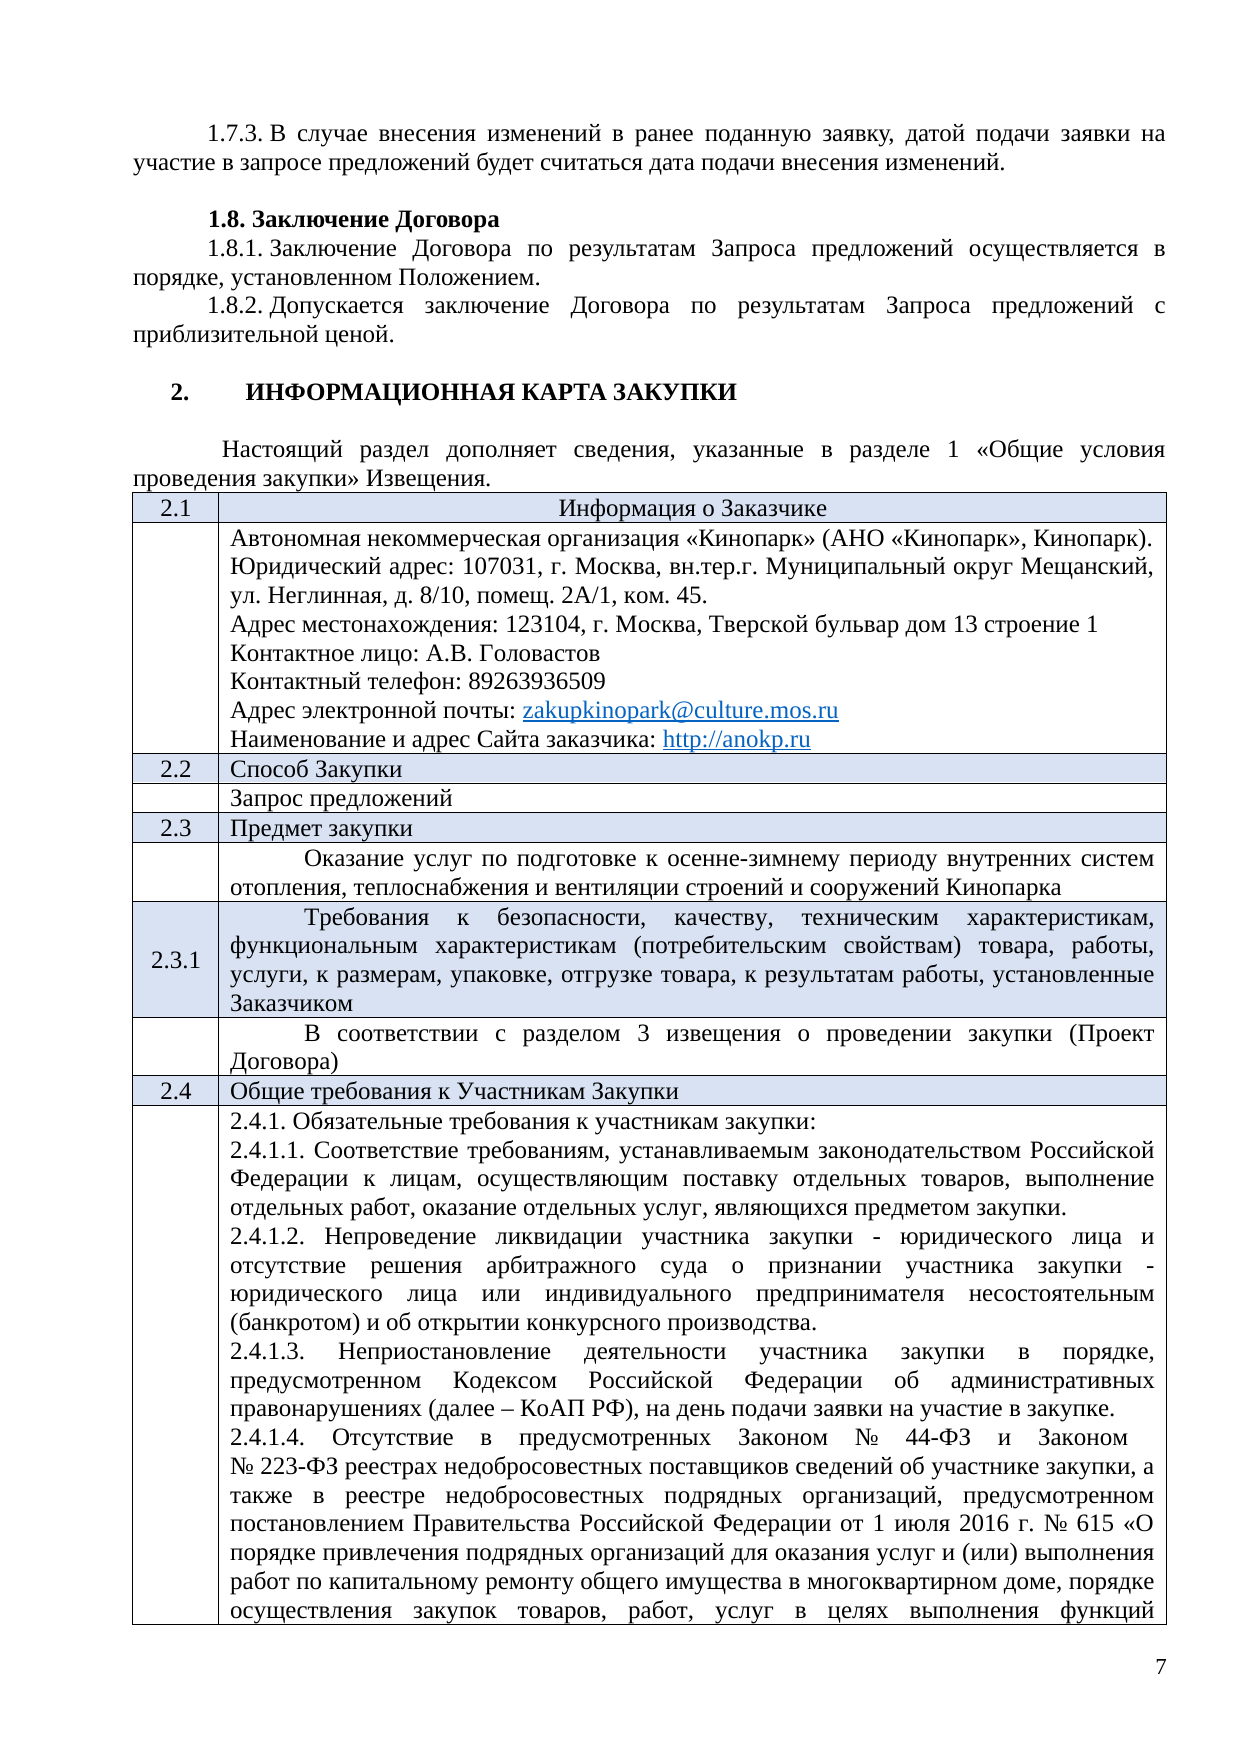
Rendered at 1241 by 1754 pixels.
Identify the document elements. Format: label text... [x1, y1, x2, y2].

table_cell 2.3 [133, 813, 218, 842]
table_cell Общие требования к Участникам Закупки [219, 1076, 1166, 1105]
table_cell [133, 784, 218, 812]
table_cell [133, 1018, 218, 1075]
table_header 2.1 [133, 493, 218, 522]
list ИНФОРМАЦИОННАЯ КАРТА ЗАКУПКИ [170, 377, 1167, 406]
list Заключение Договора [208, 204, 1167, 233]
list Допускается заключение Договора по результатам Запроса предложений с приблизительной ценой. [133, 291, 1167, 348]
table_cell В соответствии с разделом 3 извещения о проведении закупки (Проект Договора) [219, 1018, 1166, 1075]
table_cell Предмет закупки [219, 813, 1166, 842]
table_header Информация о Заказчике [219, 493, 1166, 522]
text Настоящий раздел дополняет сведения, указанные в разделе 1 «Общие условия проведения закупки» Извещения. [133, 434, 1167, 492]
list В случае внесения изменений в ранее поданную заявку, датой подачи заявки на участие в запросе предложений будет считаться дата подачи внесения изменений. [133, 118, 1167, 176]
table_cell Способ Закупки [219, 754, 1166, 782]
table_cell [133, 1106, 218, 1623]
table_cell 2.3.1 [133, 902, 218, 1017]
list Заключение Договора по результатам Запроса предложений осуществляется в порядке, установленном Положением. [133, 233, 1167, 291]
table_cell 2.4 [133, 1076, 218, 1105]
table_cell [133, 523, 218, 753]
table_cell Требования к безопасности, качеству, техническим характеристикам, функциональным характеристикам (потребительским свойствам) товара, работы, услуги, к размерам, упаковке, отгрузке товара, к результатам работы, установленные Заказчиком [219, 902, 1166, 1017]
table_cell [219, 1106, 1166, 1623]
table_cell Оказание услуг по подготовке к осенне-зимнему периоду внутренних систем отопления, теплоснабжения и вентиляции строений и сооружений Кинопарка [219, 843, 1166, 901]
table_cell Запрос предложений [219, 784, 1166, 812]
table_cell [133, 843, 218, 901]
table_cell 2.2 [133, 754, 218, 782]
table_cell Автономная некоммерческая организация «Кинопарк» (АНО «Кинопарк», Кинопарк). Юридический адрес: 107031, г. Москва, вн.тер.г. Муниципальный округ Мещанский, ул. Неглинная, д. 8/10, помещ. 2А/1, ком. 45. Адрес местонахождения: 123104, г. Москва, Тверской бульвар дом 13 строение 1 Контактное лицо: А.В. Головастов Контактный телефон: 89263936509 Адрес электронной почты: zakupkinopark@culture.mos.ru Наименование и адрес Сайта заказчика: http://anokp.ru [219, 523, 1166, 753]
